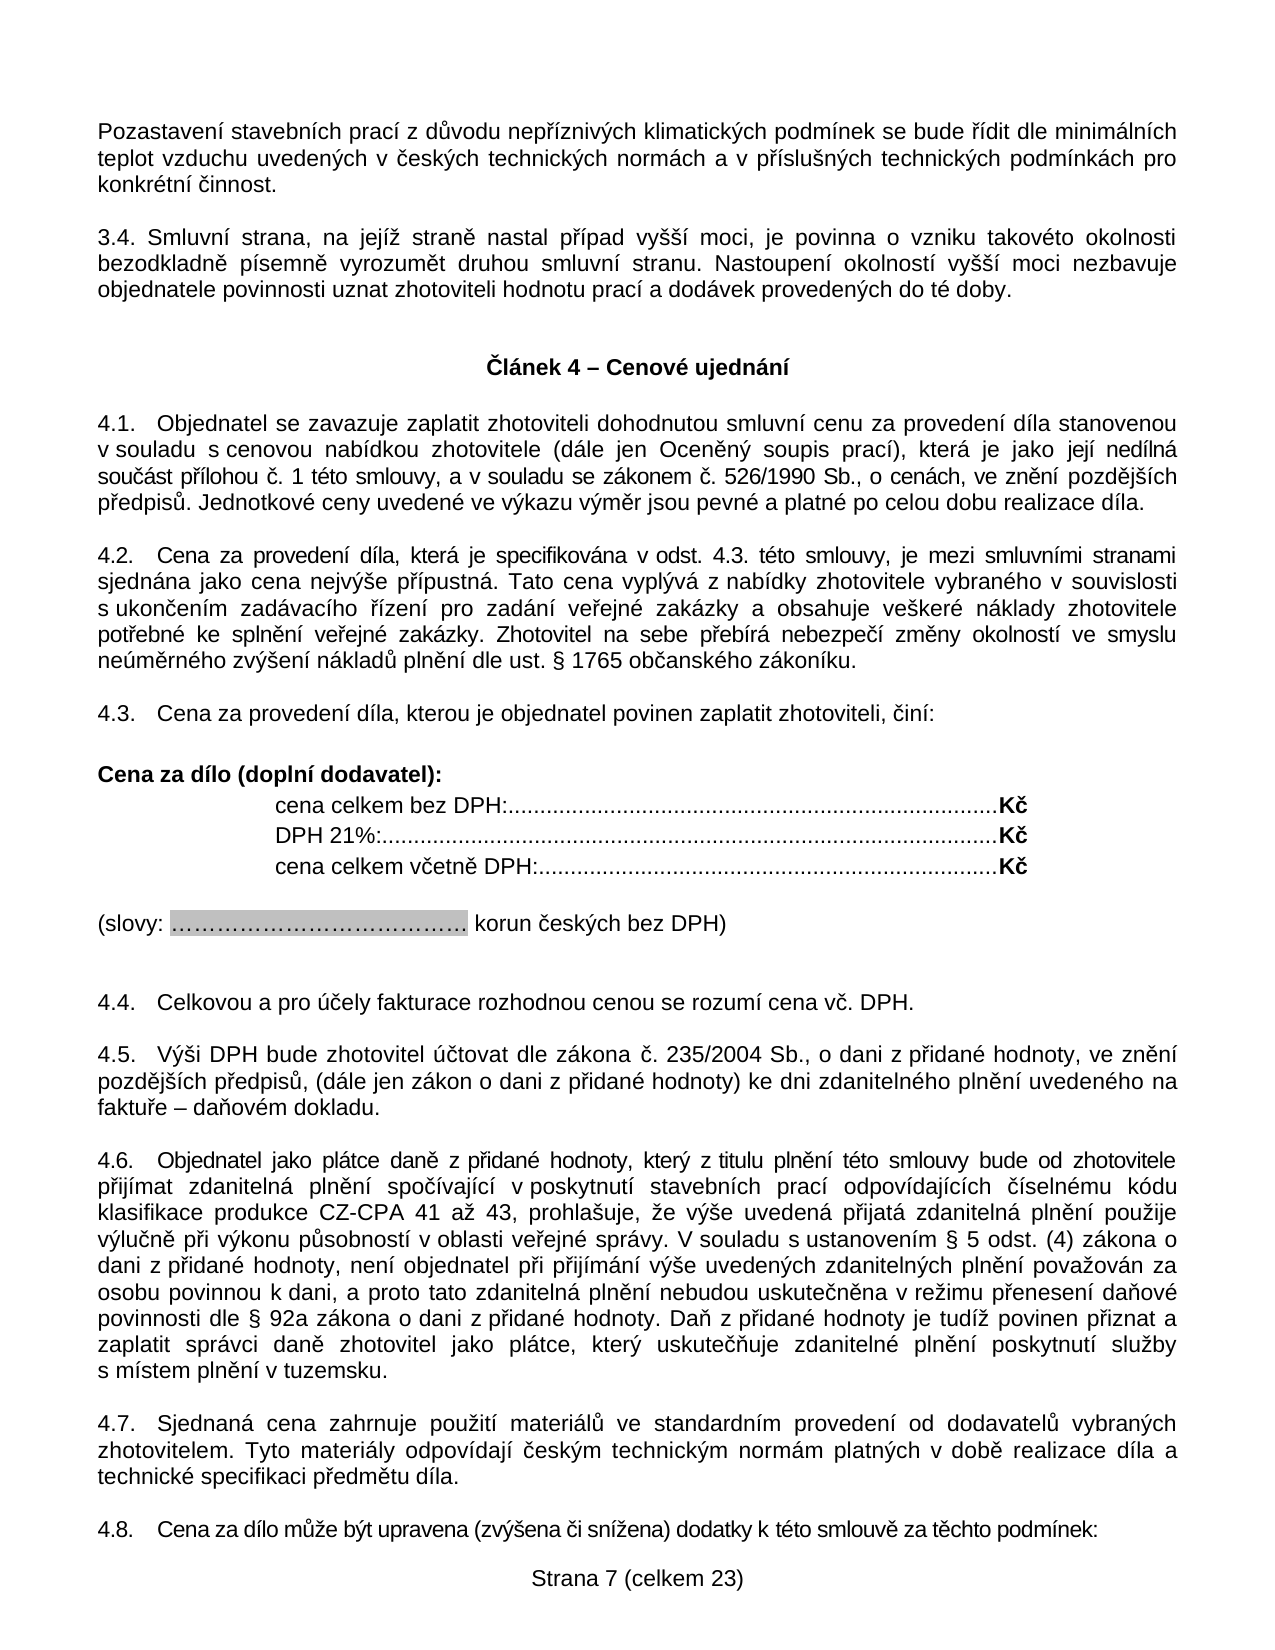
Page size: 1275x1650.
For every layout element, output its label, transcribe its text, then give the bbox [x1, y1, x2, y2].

list Cena za provedení díla, kterou je objednatel povinen zaplatit zhotoviteli, činí: [97, 700, 1177, 726]
subtitle cena celkem včetně DPH: Kč [97, 853, 1177, 879]
subtitle DPH 21%: Kč [97, 822, 1177, 848]
text Článek 4 – Cenové ujednání [97, 354, 1177, 380]
list Celkovou a pro účely fakturace rozhodnou cenou se rozumí cena vč. DPH. [97, 988, 1177, 1015]
list Sjednaná cena zahrnuje použití materiálů ve standardním provedení od dodavatelů vybraných zhotovitelem. Tyto materiály odpovídají českým technickým normám platných v době realizace díla a technické specifikaci předmětu díla. [97, 1410, 1177, 1489]
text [97, 118, 1177, 197]
text 3.4. Smluvní strana, na jejíž straně nastal případ vyšší moci, je povinna o vzniku takovéto okolnosti bezodkladně písemně vyrozumět druhou smluvní stranu. Nastoupení okolností vyšší moci nezbavuje objednatele povinnosti uznat zhotoviteli hodnotu prací a dodávek provedených do té doby. [97, 223, 1177, 303]
subtitle Cena za dílo (doplní dodavatel): [97, 761, 1177, 787]
list Cena za dílo může být upravena (zvýšena či snížena) dodatky k této smlouvě za těchto podmínek: [97, 1516, 1177, 1542]
text (slovy: ………………………………… korun českých bez DPH) [97, 909, 1177, 936]
list Objednatel jako plátce daně z přidané hodnoty, který z titulu plnění této smlouvy bude od zhotovitele přijímat zdanitelná plnění spočívající v poskytnutí stavebních prací odpovídajících číselnému kódu klasifikace produkce CZ-CPA 41 až 43, prohlašuje, že výše uvedená přijatá zdanitelná plnění použije výlučně při výkonu působností v oblasti veřejné správy. V souladu s ustanovením § 5 odst. (4) zákona o dani z přidané hodnoty, není objednatel při přijímání výše uvedených zdanitelných plnění považován za osobu povinnou k dani, a proto tato zdanitelná plnění nebudou uskutečněna v režimu přenesení daňové povinnosti dle § 92a zákona o dani z přidané hodnoty. Daň z přidané hodnoty je tudíž povinen přiznat a zaplatit správci daně zhotovitel jako plátce, který uskutečňuje zdanitelné plnění poskytnutí služby s místem plnění v tuzemsku. [97, 1147, 1177, 1384]
list Objednatel se zavazuje zaplatit zhotoviteli dohodnutou smluvní cenu za provedení díla stanovenou v souladu s cenovou nabídkou zhotovitele (dále jen Oceněný soupis prací), která je jako její nedílná součást přílohou č. 1 této smlouvy, a v souladu se zákonem č. 526/1990 Sb., o cenách, ve znění pozdějších předpisů. Jednotkové ceny uvedené ve výkazu výměr jsou pevné a platné po celou dobu realizace díla. [97, 410, 1177, 516]
subtitle cena celkem bez DPH: Kč [97, 792, 1177, 818]
list Výši DPH bude zhotovitel účtovat dle zákona č. 235/2004 Sb., o dani z přidané hodnoty, ve znění pozdějších předpisů, (dále jen zákon o dani z přidané hodnoty) ke dni zdanitelného plnění uvedeného na faktuře – daňovém dokladu. [97, 1041, 1177, 1120]
list Cena za provedení díla, která je specifikována v odst. 4.3. této smlouvy, je mezi smluvními stranami sjednána jako cena nejvýše přípustná. Tato cena vyplývá z nabídky zhotovitele vybraného v souvislosti s ukončením zadávacího řízení pro zadání veřejné zakázky a obsahuje veškeré náklady zhotovitele potřebné ke splnění veřejné zakázky. Zhotovitel na sebe přebírá nebezpečí změny okolností ve smyslu neúměrného zvýšení nákladů plnění dle ust. § 1765 občanského zákoníku. [97, 542, 1177, 674]
